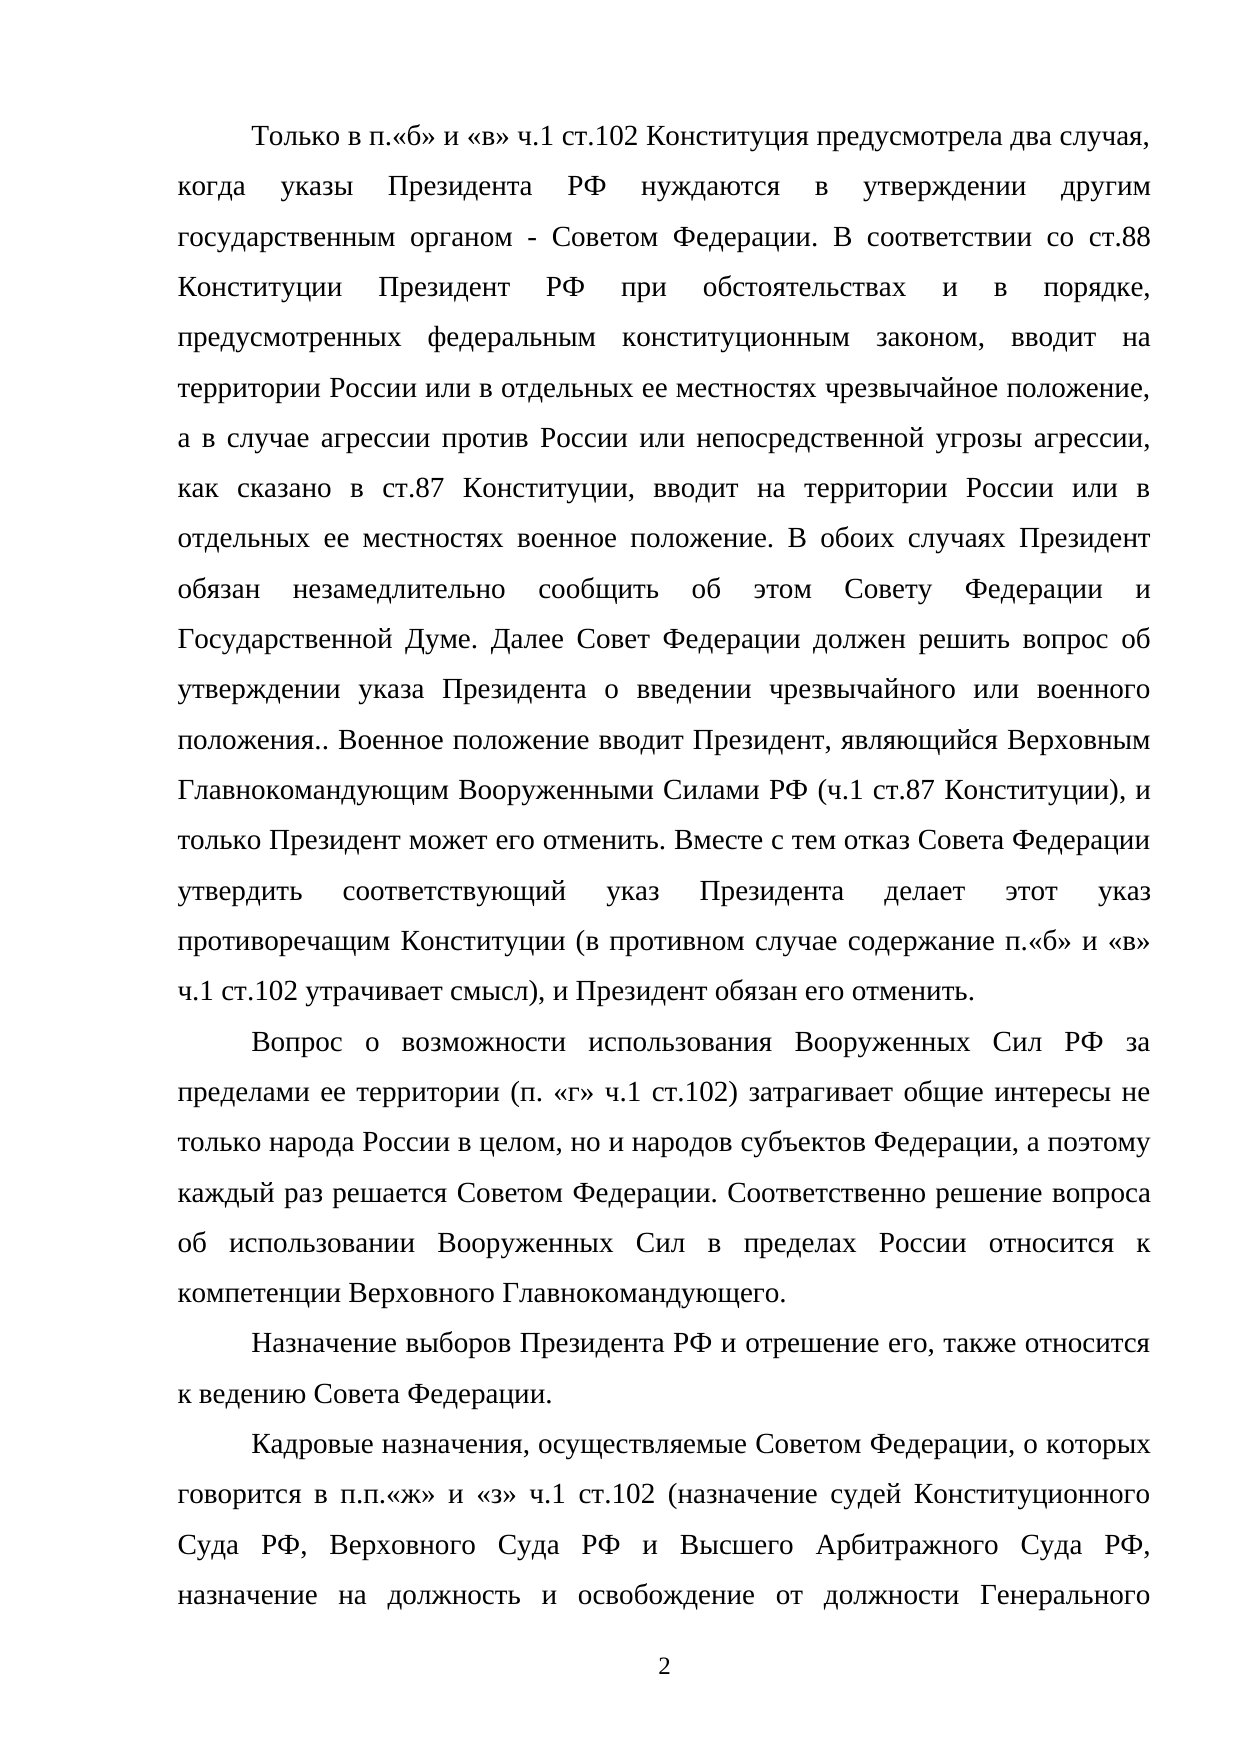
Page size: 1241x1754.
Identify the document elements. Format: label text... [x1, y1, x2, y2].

text Вопрос о возможности использования Вооруженных Сил РФ за пределами ее территории (п. «г» ч.1 ст.102) затрагивает общие интересы не только народа России в целом, но и народов субъектов Федерации, а поэтому каждый раз решается Советом Федерации. Соответственно решение вопроса об использовании Вооруженных Сил в пределах России относится к компетенции Верховного Главнокомандующего. [177, 1024, 1152, 1309]
text Только в п.«б» и «в» ч.1 ст.102 Конституция предусмотрела два случая, когда указы Президента РФ нуждаются в утверждении другим государственным органом - Советом Федерации. В соответствии со ст.88 Конституции Президент РФ при обстоятельствах и в порядке, предусмотренных федеральным конституционным законом, вводит на территории России или в отдельных ее местностях чрезвычайное положение, а в случае агрессии против России или непосредственной угрозы агрессии, как сказано в ст.87 Конституции, вводит на территории России или в отдельных ее местностях военное положение. В обоих случаях Президент обязан незамедлительно сообщить об этом Совету Федерации и Государственной Думе. Далее Совет Федерации должен решить вопрос об утверждении указа Президента о введении чрезвычайного или военного положения.. Военное положение вводит Президент, являющийся Верховным Главнокомандующим Вооруженными Силами РФ (ч.1 ст.87 Конституции), и только Президент может его отменить. Вместе с тем отказ Совета Федерации утвердить соответствующий указ Президента делает этот указ противоречащим Конституции (в противном случае содержание п.«б» и «в» ч.1 ст.102 утрачивает смысл), и Президент обязан его отменить. [177, 118, 1152, 1007]
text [177, 1426, 1152, 1611]
text Назначение выборов Президента РФ и отрешение его, также относится к ведению Совета Федерации. [177, 1326, 1152, 1409]
